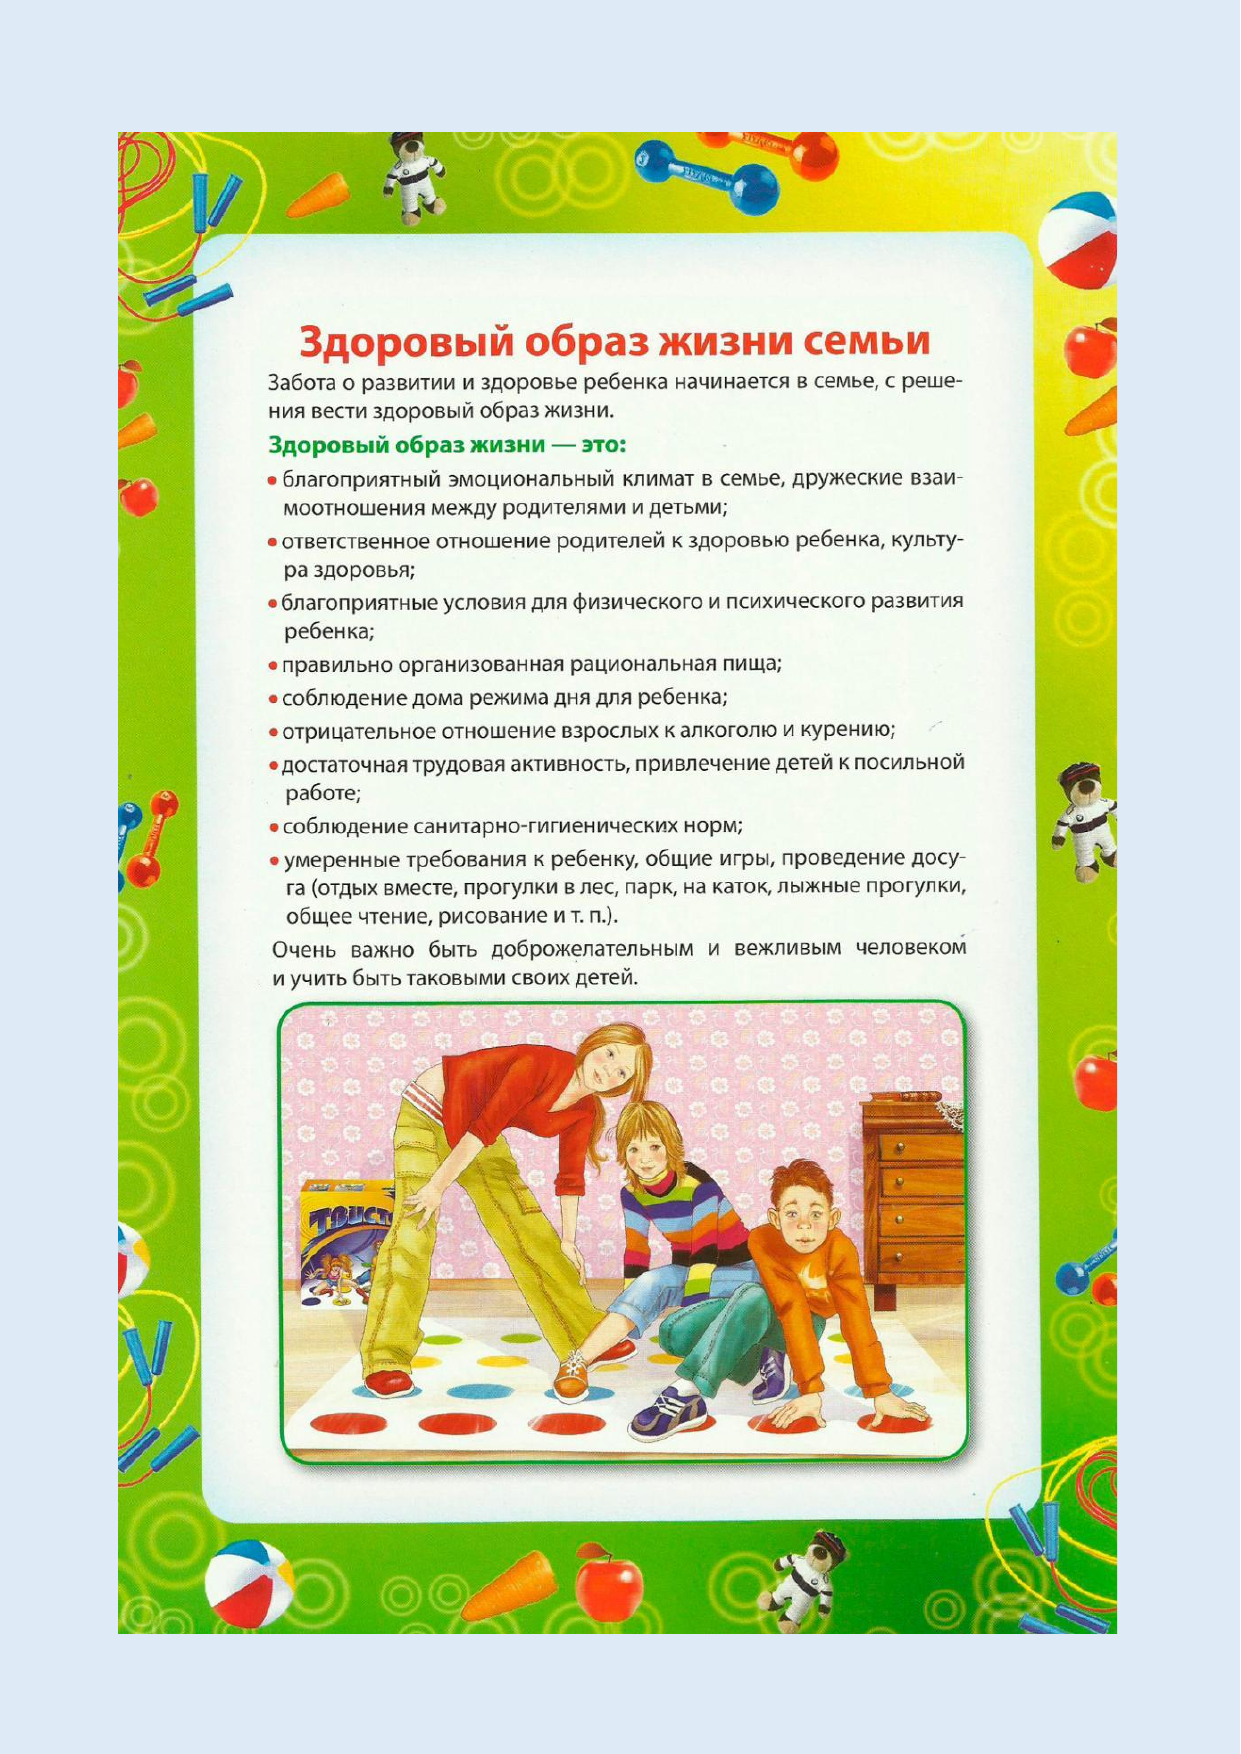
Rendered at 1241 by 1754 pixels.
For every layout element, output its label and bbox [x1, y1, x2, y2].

picture [118, 132, 1118, 1634]
